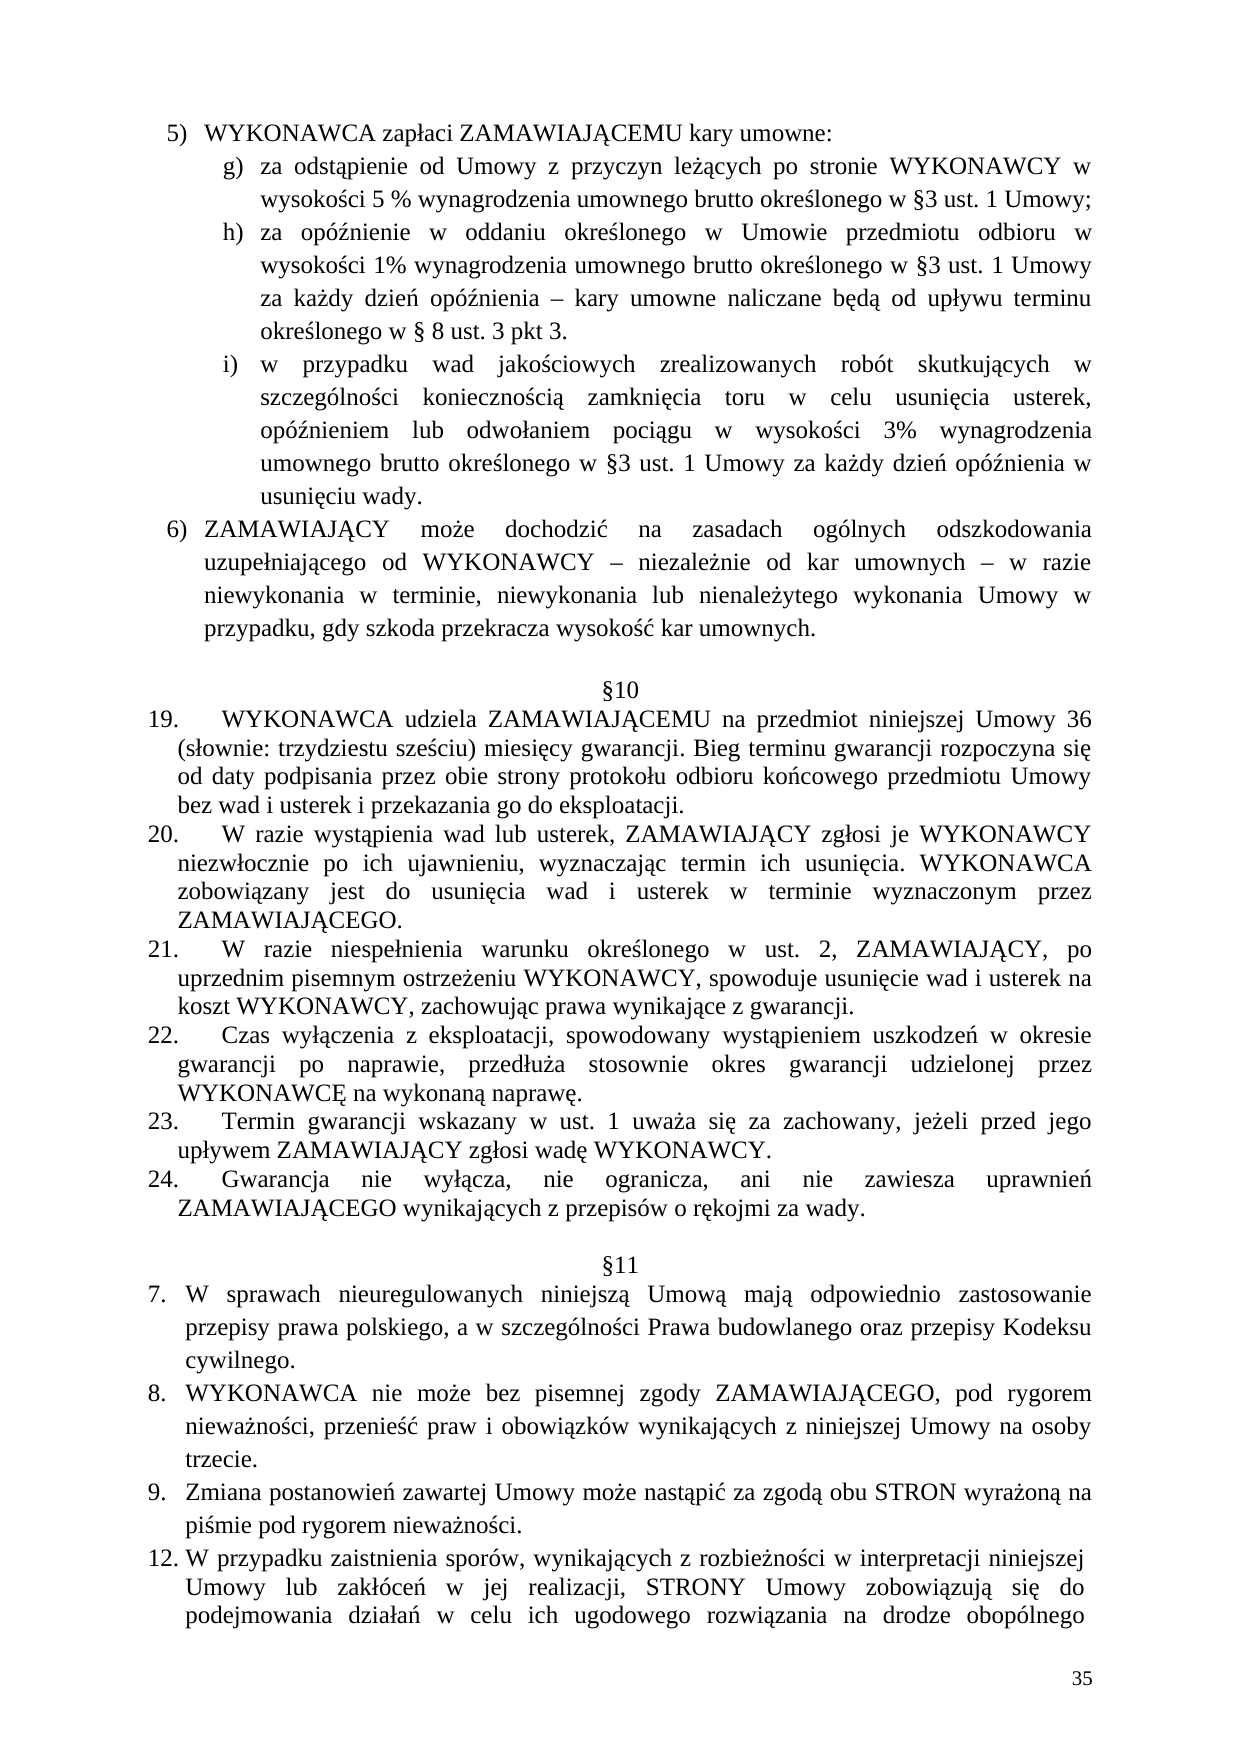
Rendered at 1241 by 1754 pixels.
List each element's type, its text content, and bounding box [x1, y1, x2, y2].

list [148, 1543, 1085, 1629]
text §11 [148, 1250, 1092, 1279]
list WYKONAWCA nie może bez pisemnej zgody ZAMAWIAJĄCEGO, pod rygorem nieważności, przenieść praw i obowiązków wynikających z niniejszej Umowy na osoby trzecie. [148, 1378, 1092, 1473]
list za opóźnienie w oddaniu określonego w Umowie przedmiotu odbioru w wysokości 1% wynagrodzenia umownego brutto określonego w §3 ust. 1 Umowy za każdy dzień opóźnienia – kary umowne naliczane będą od upływu terminu określonego w § 8 ust. 3 pkt 3. [223, 217, 1092, 345]
list Czas wyłączenia z eksploatacji, spowodowany wystąpieniem uszkodzeń w okresie gwarancji po naprawie, przedłuża stosownie okres gwarancji udzielonej przez WYKONAWCĘ na wykonaną naprawę. [148, 1020, 1092, 1106]
list ZAMAWIAJĄCY może dochodzić na zasadach ogólnych odszkodowania uzupełniającego od WYKONAWCY – niezależnie od kar umownych – w razie niewykonania w terminie, niewykonania lub nienależytego wykonania Umowy w przypadku, gdy szkoda przekracza wysokość kar umownych. [166, 514, 1092, 642]
list WYKONAWCA udziela ZAMAWIAJĄCEMU na przedmiot niniejszej Umowy 36 (słownie: trzydziestu sześciu) miesięcy gwarancji. Bieg terminu gwarancji rozpoczyna się od daty podpisania przez obie strony protokołu odbioru końcowego przedmiotu Umowy bez wad i usterek i przekazania go do eksploatacji. [148, 704, 1092, 819]
list W razie niespełnienia warunku określonego w ust. 2, ZAMAWIAJĄCY, po uprzednim pisemnym ostrzeżeniu WYKONAWCY, spowoduje usunięcie wad i usterek na koszt WYKONAWCY, zachowując prawa wynikające z gwarancji. [148, 934, 1092, 1020]
text §10 [148, 675, 1092, 704]
list Termin gwarancji wskazany w ust. 1 uważa się za zachowany, jeżeli przed jego upływem ZAMAWIAJĄCY zgłosi wadę WYKONAWCY. [148, 1106, 1092, 1164]
list WYKONAWCA zapłaci ZAMAWIAJĄCEMU kary umowne: [166, 118, 1092, 147]
list W sprawach nieuregulowanych niniejszą Umową mają odpowiednio zastosowanie przepisy prawa polskiego, a w szczególności Prawa budowlanego oraz przepisy Kodeksu cywilnego. [148, 1279, 1092, 1374]
list Zmiana postanowień zawartej Umowy może nastąpić za zgodą obu STRON wyrażoną na piśmie pod rygorem nieważności. [148, 1477, 1092, 1539]
list za odstąpienie od Umowy z przyczyn leżących po stronie WYKONAWCY w wysokości 5 % wynagrodzenia umownego brutto określonego w §3 ust. 1 Umowy; [223, 151, 1092, 213]
list Gwarancja nie wyłącza, nie ogranicza, ani nie zawiesza uprawnień ZAMAWIAJĄCEGO wynikających z przepisów o rękojmi za wady. [148, 1164, 1092, 1221]
list w przypadku wad jakościowych zrealizowanych robót skutkujących w szczególności koniecznością zamknięcia toru w celu usunięcia usterek, opóźnieniem lub odwołaniem pociągu w wysokości 3% wynagrodzenia umownego brutto określonego w §3 ust. 1 Umowy za każdy dzień opóźnienia w usunięciu wady. [223, 349, 1092, 510]
list W razie wystąpienia wad lub usterek, ZAMAWIAJĄCY zgłosi je WYKONAWCY niezwłocznie po ich ujawnieniu, wyznaczając termin ich usunięcia. WYKONAWCA zobowiązany jest do usunięcia wad i usterek w terminie wyznaczonym przez ZAMAWIAJĄCEGO. [148, 819, 1092, 934]
